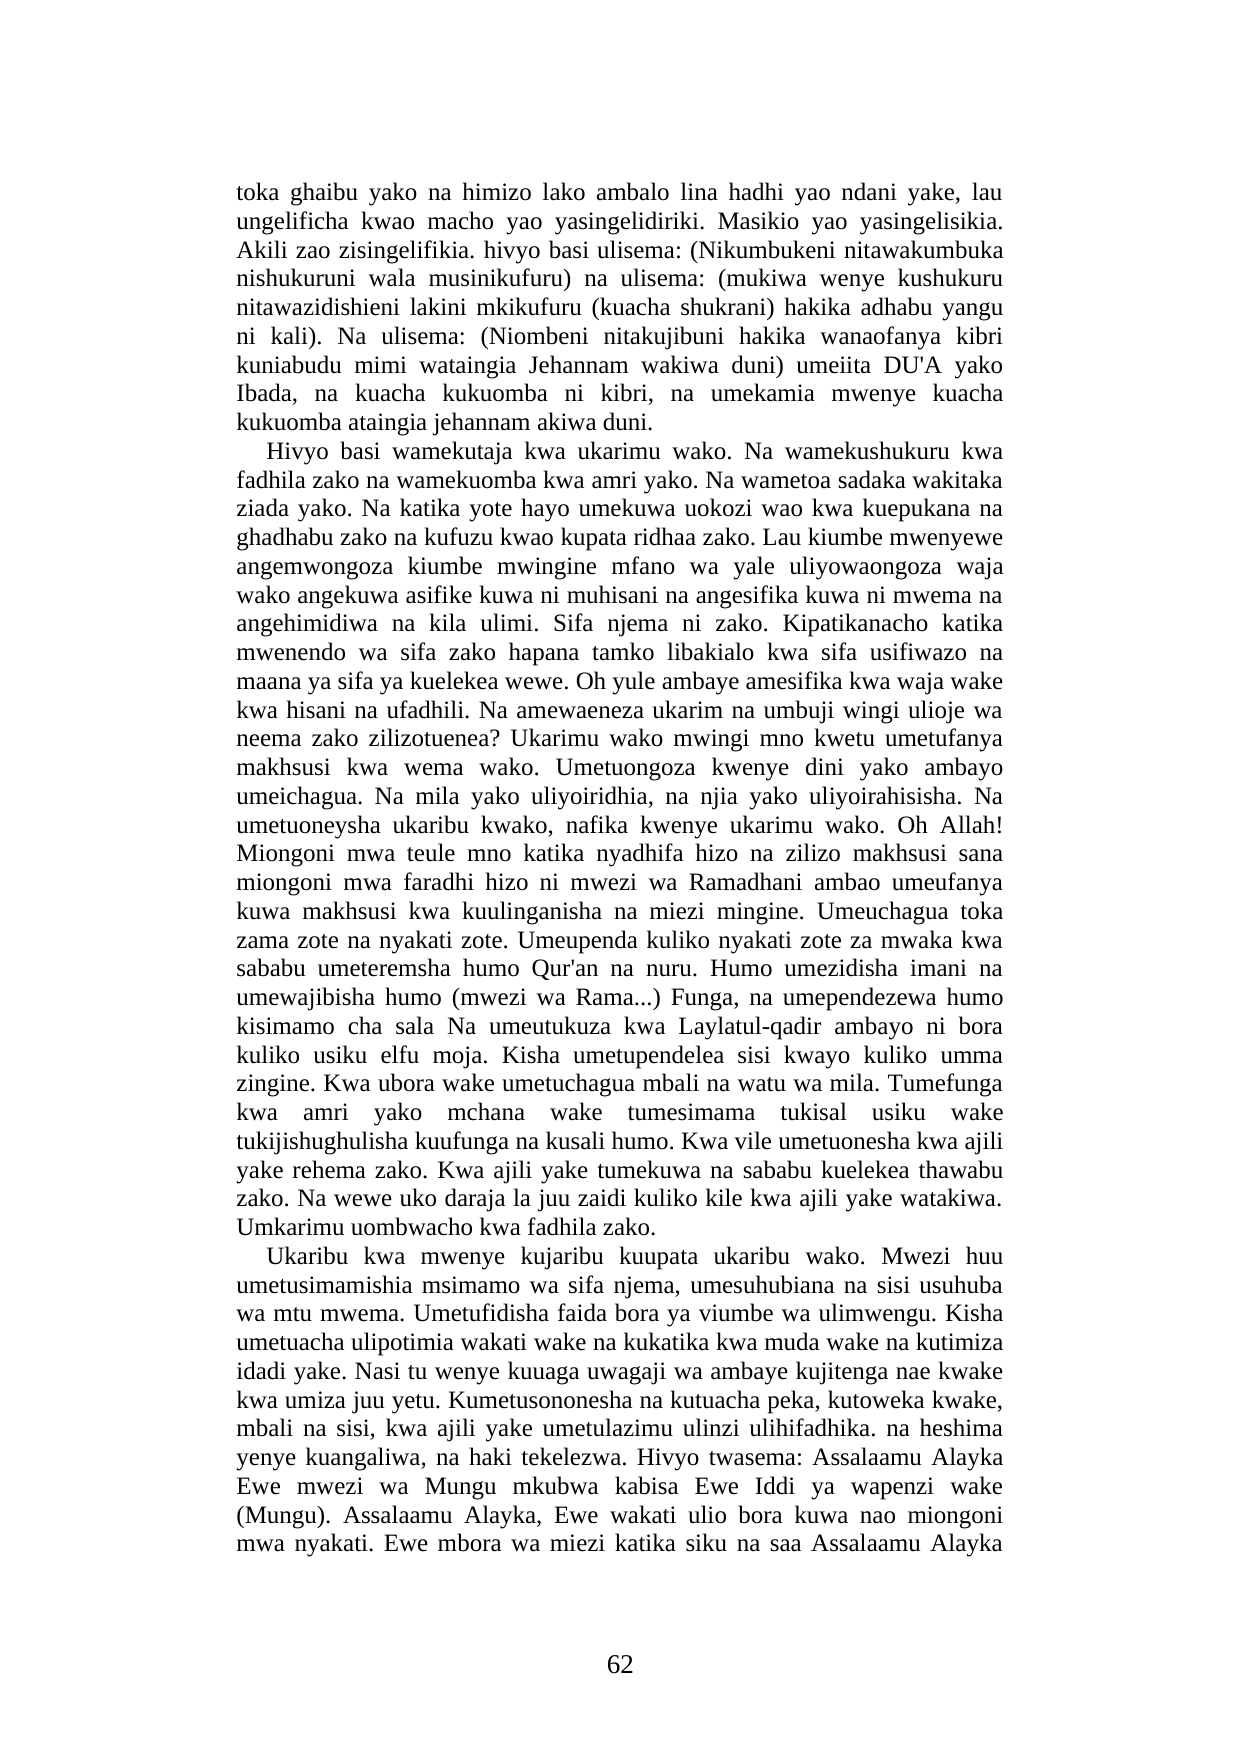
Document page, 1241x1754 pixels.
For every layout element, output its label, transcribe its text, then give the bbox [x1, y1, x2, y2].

text Hivyo basi wamekutaja kwa ukarimu wako. Na wamekushukuru kwa fadhila zako na wamekuomba kwa amri yako. Na wametoa sadaka wakitaka ziada yako. Na katika yote hayo umekuwa uokozi wao kwa kuepukana na ghadhabu zako na kufuzu kwao kupata ridhaa zako. Lau kiumbe mwenyewe angemwongoza kiumbe mwingine mfano wa yale uliyowaongoza waja wako angekuwa asifike kuwa ni muhisani na angesifika kuwa ni mwema na angehimidiwa na kila ulimi. Sifa njema ni zako. Kipatikanacho katika mwenendo wa sifa zako hapana tamko libakialo kwa sifa usifiwazo na maana ya sifa ya kuelekea wewe. Oh yule ambaye amesifika kwa waja wake kwa hisani na ufadhili. Na amewaeneza ukarim na umbuji wingi ulioje wa neema zako zilizotuenea? Ukarimu wako mwingi mno kwetu umetufanya makhsusi kwa wema wako. Umetuongoza kwenye dini yako ambayo umeichagua. Na mila yako uliyoiridhia, na njia yako uliyoirahisisha. Na umetuoneysha ukaribu kwako, nafika kwenye ukarimu wako. Oh Allah! Miongoni mwa teule mno katika nyadhifa hizo na zilizo makhsusi sana miongoni mwa faradhi hizo ni mwezi wa Ramadhani ambao umeufanya kuwa makhsusi kwa kuulinganisha na miezi mingine. Umeuchagua toka zama zote na nyakati zote. Umeupenda kuliko nyakati zote za mwaka kwa sababu umeteremsha humo Qur'an na nuru. Humo umezidisha imani na umewajibisha humo (mwezi wa Rama...) Funga, na umependezewa humo kisimamo cha sala Na umeutukuza kwa Laylatul-qadir ambayo ni bora kuliko usiku elfu moja. Kisha umetupendelea sisi kwayo kuliko umma zingine. Kwa ubora wake umetuchagua mbali na watu wa mila. Tumefunga kwa amri yako mchana wake tumesimama tukisal usiku wake tukijishughulisha kuufunga na kusali humo. Kwa vile umetuonesha kwa ajili yake rehema zako. Kwa ajili yake tumekuwa na sababu kuelekea thawabu zako. Na wewe uko daraja la juu zaidi kuliko kile kwa ajili yake watakiwa. Umkarimu uombwacho kwa fadhila zako. [236, 436, 1004, 1241]
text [236, 177, 1004, 436]
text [236, 1241, 1004, 1557]
